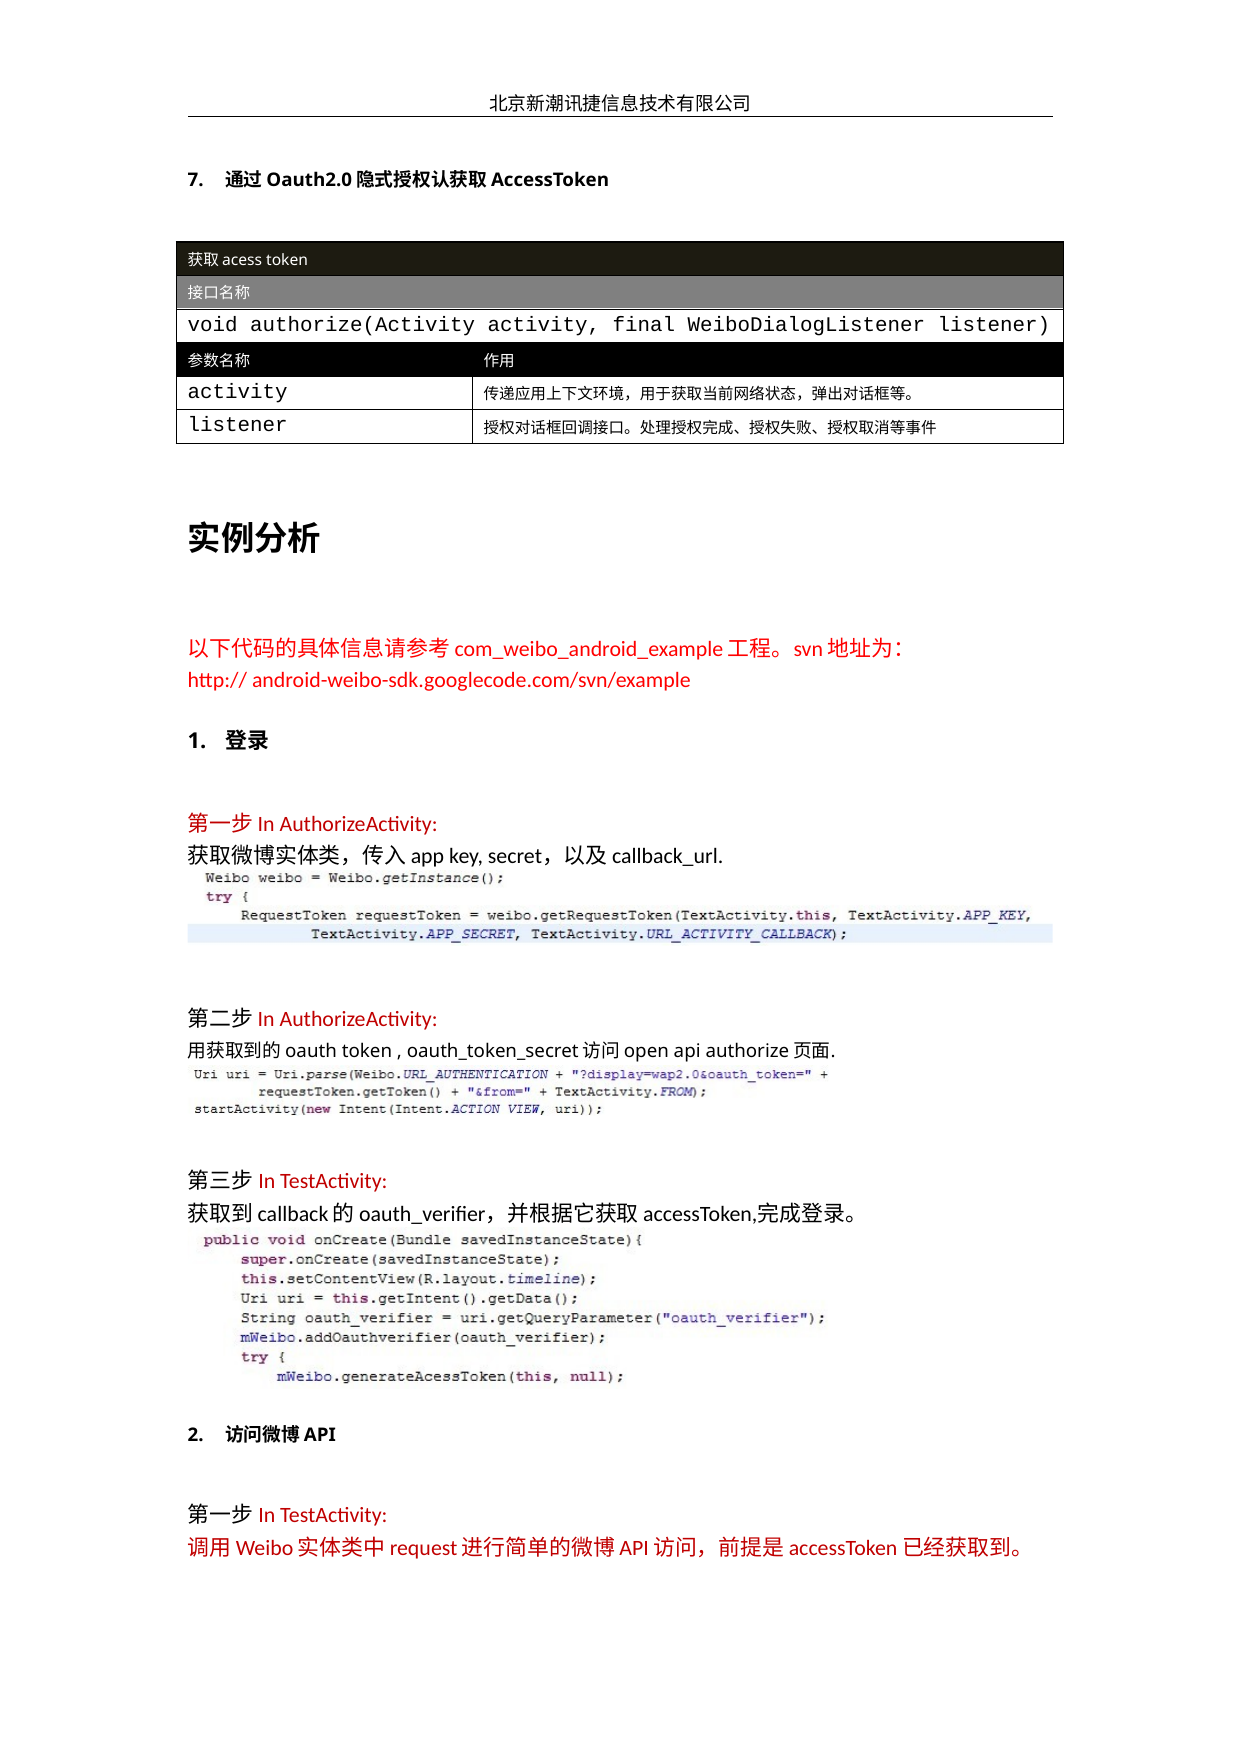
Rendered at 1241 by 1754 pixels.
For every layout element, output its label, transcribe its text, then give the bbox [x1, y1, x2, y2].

table_header 获取acess token [177, 243, 1063, 275]
table_cell 接口名称 [177, 276, 1063, 308]
text 获取微博实体类，传入app key, secret，以及callback_url. [187, 838, 1053, 870]
text 获取到callback的oauth_verifier，并根据它获取accessToken,完成登录。 [187, 1195, 1053, 1228]
text 第三步 In TestActivity: [187, 1163, 1053, 1195]
picture [187, 1065, 858, 1116]
table_cell 参数名称 [177, 343, 472, 376]
text 第一步In AuthorizeActivity: [187, 805, 1053, 838]
subtitle 访问微博API [187, 1417, 1053, 1450]
subtitle 通过Oauth2.0隐式授权认获取AccessToken [187, 162, 1053, 194]
text 用获取到的oauth token , oauth_token_secret访问open api authorize页面. [187, 1033, 1053, 1065]
text 调用Weibo实体类中request进行简单的微博API访问，前提是accessToken已经获取到。 [187, 1529, 1053, 1562]
table_cell void authorize(Activity activity, final WeiboDialogListener listener) [177, 310, 1063, 342]
table_cell listener [177, 410, 472, 443]
subtitle 实例分析 [187, 503, 1053, 568]
table_cell 作用 [473, 343, 1063, 376]
table_cell 授权对话框回调接口。处理授权完成、授权失败、授权取消等事件 [473, 410, 1063, 443]
text 第一步 In TestActivity: [187, 1497, 1053, 1529]
text http:// android-weibo-sdk.googlecode.com/svn/example [187, 663, 1053, 695]
picture [187, 1227, 902, 1389]
text 第二步In AuthorizeActivity: [187, 1000, 1053, 1033]
table_cell 传递应用上下文环境，用于获取当前网络状态，弹出对话框等。 [473, 377, 1063, 409]
table_cell activity [177, 377, 472, 409]
text 以下代码的具体信息请参考com_weibo_android_example工程。svn地址为： [187, 630, 1053, 663]
picture [187, 870, 1053, 946]
subtitle 登录 [187, 722, 1053, 755]
